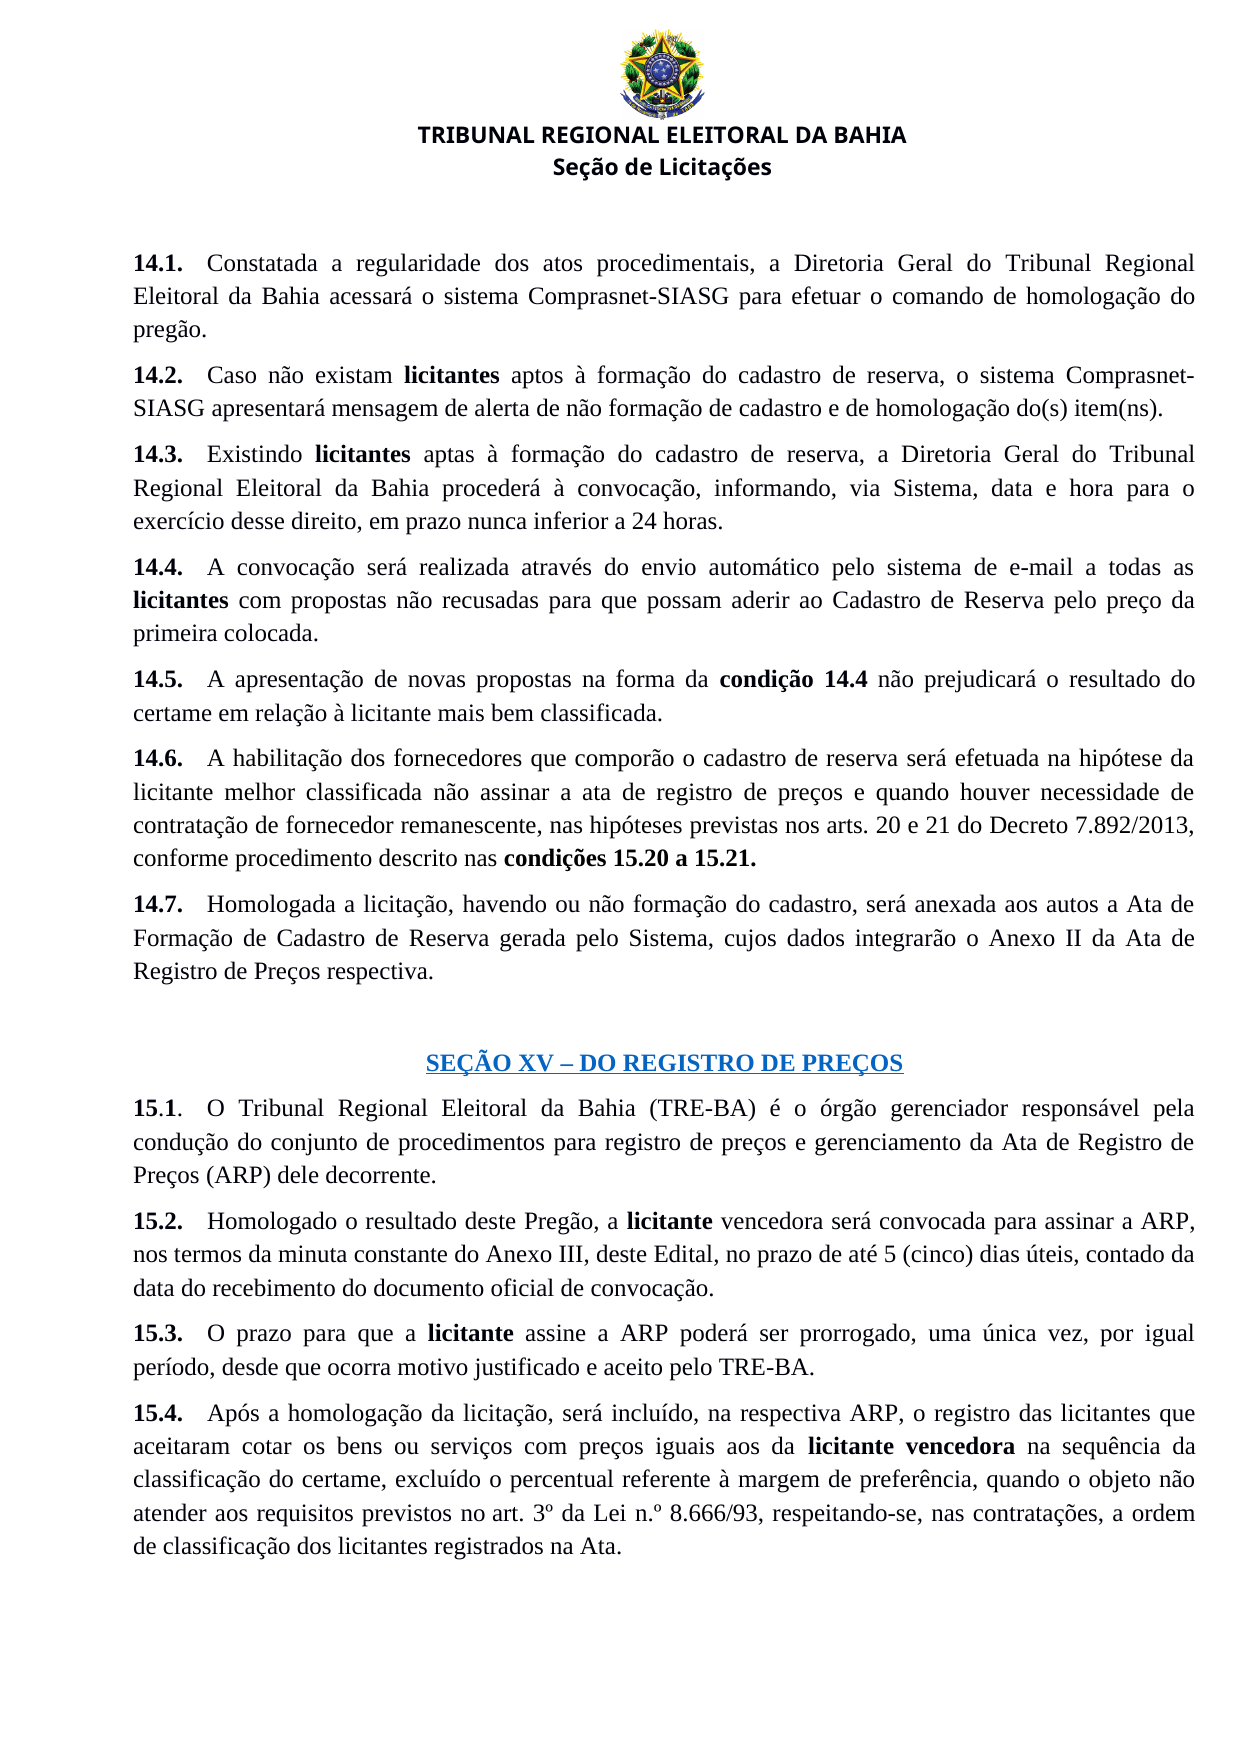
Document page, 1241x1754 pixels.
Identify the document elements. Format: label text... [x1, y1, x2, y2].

text SEÇÃO XV – DO REGISTRO DE PREÇOS [133, 1044, 1196, 1078]
text 15.1. O Tribunal Regional Eleitoral da Bahia (TRE-BA) é o órgão gerenciador responsável pela condução do conjunto de procedimentos para registro de preços e gerenciamento da Ata de Registro de Preços (ARP) dele decorrente. [133, 1090, 1196, 1190]
text 15.2. Homologado o resultado deste Pregão, a licitante vencedora será convocada para assinar a ARP, nos termos da minuta constante do Anexo III, deste Edital, no prazo de até 5 (cinco) dias úteis, contado da data do recebimento do documento oficial de convocação. [133, 1203, 1196, 1303]
text 14.2. Caso não existam licitantes aptos à formação do cadastro de reserva, o sistema Comprasnet-SIASG apresentará mensagem de alerta de não formação de cadastro e de homologação do(s) item(ns). [133, 357, 1196, 423]
text 14.3. Existindo licitantes aptas à formação do cadastro de reserva, a Diretoria Geral do Tribunal Regional Eleitoral da Bahia procederá à convocação, informando, via Sistema, data e hora para o exercício desse direito, em prazo nunca inferior a 24 horas. [133, 436, 1196, 536]
text 14.4. A convocação será realizada através do envio automático pelo sistema de e-mail a todas as licitantes com propostas não recusadas para que possam aderir ao Cadastro de Reserva pelo preço da primeira colocada. [133, 548, 1196, 648]
text 15.4. Após a homologação da licitação, será incluído, na respectiva ARP, o registro das licitantes que aceitaram cotar os bens ou serviços com preços iguais aos da licitante vencedora na sequência da classificação do certame, excluído o percentual referente à margem de preferência, quando o objeto não atender aos requisitos previstos no art. 3º da Lei n.º 8.666/93, respeitando-se, nas contratações, a ordem de classificação dos licitantes registrados na Ata. [133, 1394, 1196, 1561]
text 14.5. A apresentação de novas propostas na forma da condição 14.4 não prejudicará o resultado do certame em relação à licitante mais bem classificada. [133, 661, 1196, 728]
text 15.3. O prazo para que a licitante assine a ARP poderá ser prorrogado, uma única vez, por igual período, desde que ocorra motivo justificado e aceito pelo TRE-BA. [133, 1315, 1196, 1382]
text 14.6. A habilitação dos fornecedores que comporão o cadastro de reserva será efetuada na hipótese da licitante melhor classificada não assinar a ata de registro de preços e quando houver necessidade de contratação de fornecedor remanescente, nas hipóteses previstas nos arts. 20 e 21 do Decreto 7.892/2013, conforme procedimento descrito nas condições 15.20 a 15.21. [133, 740, 1196, 873]
text 14.7. Homologada a licitação, havendo ou não formação do cadastro, será anexada aos autos a Ata de Formação de Cadastro de Reserva gerada pelo Sistema, cujos dados integrarão o Anexo II da Ata de Registro de Preços respectiva. [133, 886, 1196, 986]
text 14.1. Constatada a regularidade dos atos procedimentais, a Diretoria Geral do Tribunal Regional Eleitoral da Bahia acessará o sistema Comprasnet-SIASG para efetuar o comando de homologação do pregão. [133, 244, 1196, 344]
